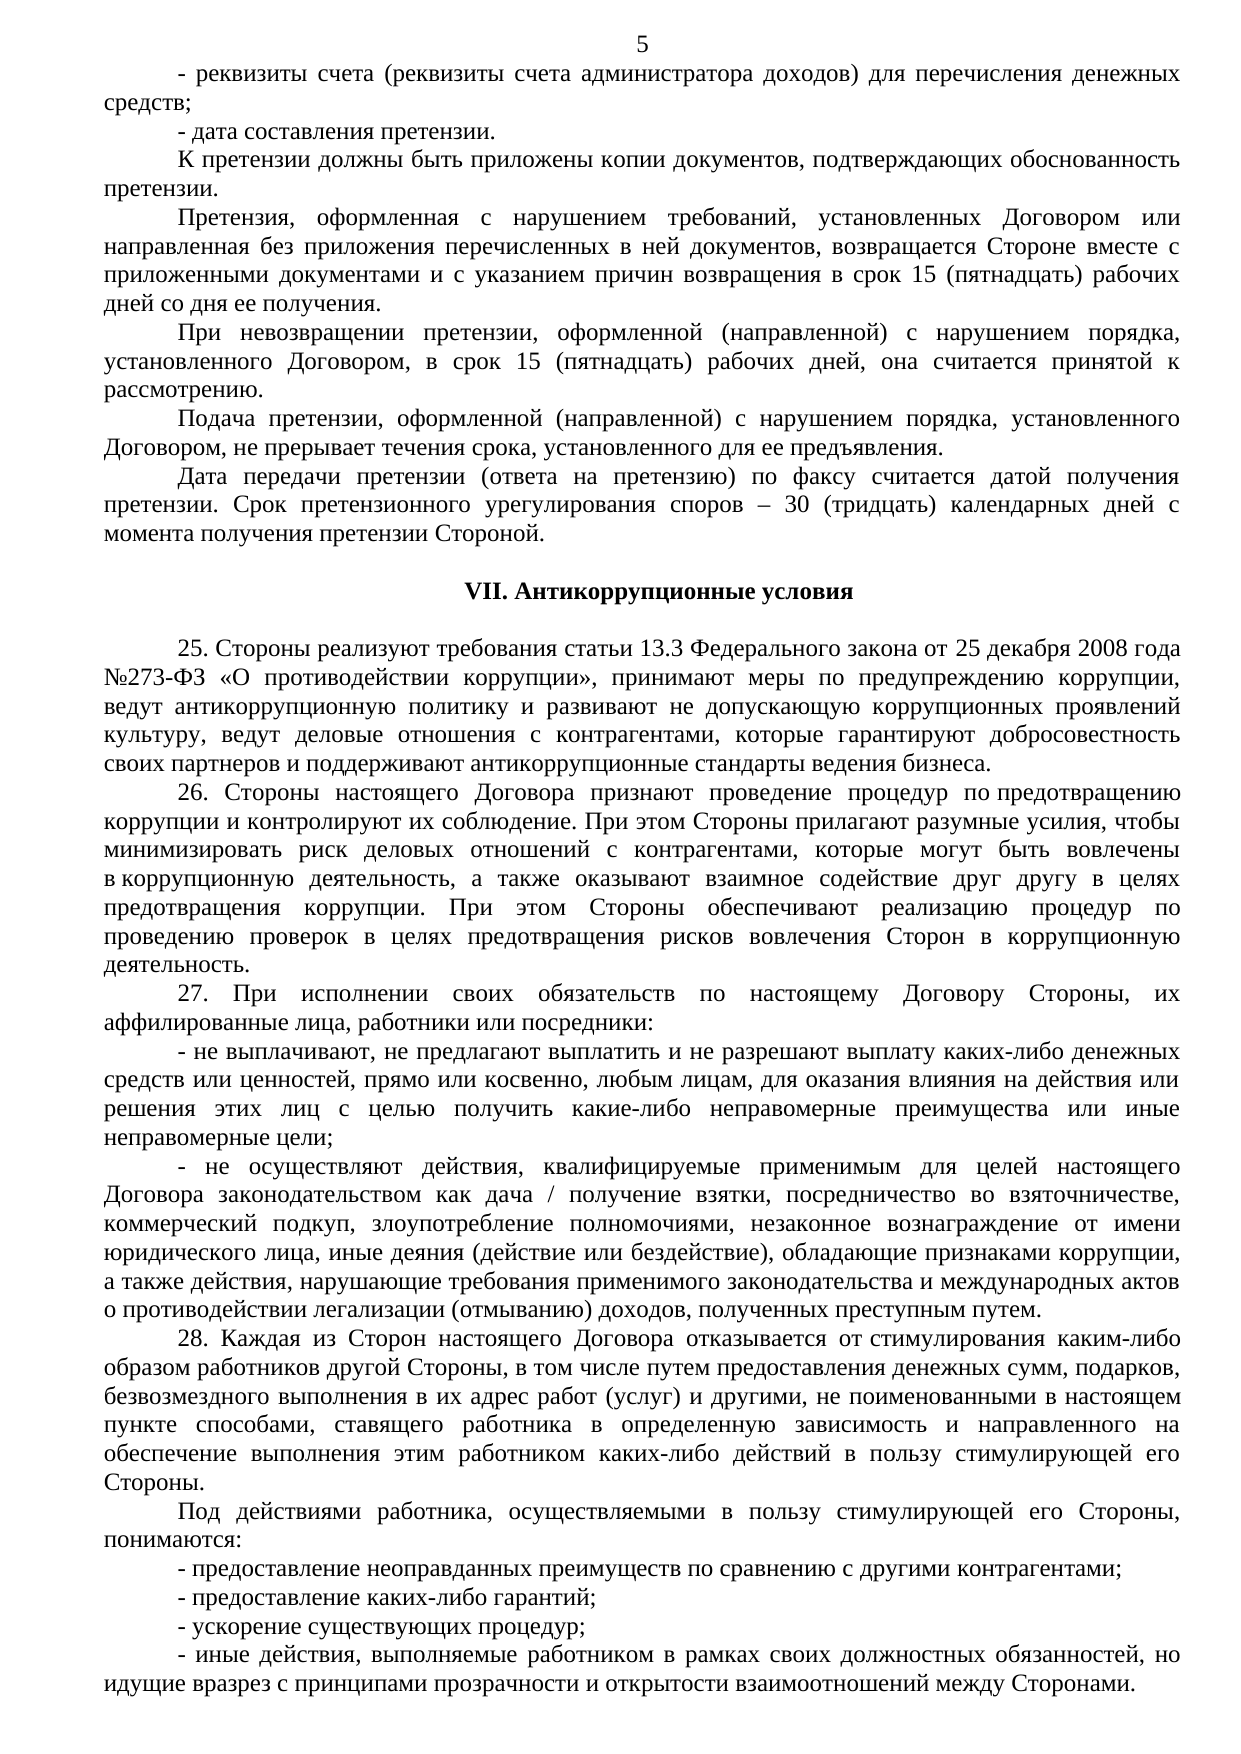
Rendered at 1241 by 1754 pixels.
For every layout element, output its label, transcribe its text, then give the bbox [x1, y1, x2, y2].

text - не выплачивают, не предлагают выплатить и не разрешают выплату каких-либо денежных средств или ценностей, прямо или косвенно, любым лицам, для оказания влияния на действия или решения этих лиц с целью получить какие-либо неправомерные преимущества или иные неправомерные цели; [103, 1036, 1181, 1151]
text - иные действия, выполняемые работником в рамках своих должностных обязанностей, но идущие вразрез с принципами прозрачности и открытости взаимоотношений между Сторонами. [103, 1639, 1181, 1697]
text VII. Антикоррупционные условия [103, 576, 1181, 604]
text При невозвращении претензии, оформленной (направленной) с нарушением порядка, установленного Договором, в срок 15 (пятнадцать) рабочих дней, она считается принятой к рассмотрению. [103, 317, 1181, 403]
text - предоставление каких-либо гарантий; [103, 1582, 1181, 1611]
text К претензии должны быть приложены копии документов, подтверждающих обоснованность претензии. [103, 144, 1181, 202]
text - дата составления претензии. [103, 116, 1181, 144]
text - не осуществляют действия, квалифицируемые применимым для целей настоящего Договора законодательством как дача / получение взятки, посредничество во взяточничестве, коммерческий подкуп, злоупотребление полномочиями, незаконное вознаграждение от имени юридического лица, иные деяния (действие или бездействие), обладающие признаками коррупции, а также действия, нарушающие требования применимого законодательства и международных актов о противодействии легализации (отмыванию) доходов, полученных преступным путем. [103, 1151, 1181, 1323]
text 26. Стороны настоящего Договора признают проведение процедур по предотвращению коррупции и контролируют их соблюдение. При этом Стороны прилагают разумные усилия, чтобы минимизировать риск деловых отношений с контрагентами, которые могут быть вовлечены в коррупционную деятельность, а также оказывают взаимное содействие друг другу в целях предотвращения коррупции. При этом Стороны обеспечивают реализацию процедур по проведению проверок в целях предотвращения рисков вовлечения Сторон в коррупционную деятельность. [103, 777, 1181, 978]
text Дата передачи претензии (ответа на претензию) по факсу считается датой получения претензии. Срок претензионного урегулирования споров – 30 (тридцать) календарных дней с момента получения претензии Стороной. [103, 461, 1181, 547]
text 27. При исполнении своих обязательств по настоящему Договору Стороны, их аффилированные лица, работники или посредники: [103, 978, 1181, 1036]
text - предоставление неоправданных преимуществ по сравнению с другими контрагентами; [103, 1553, 1181, 1582]
text Претензия, оформленная с нарушением требований, установленных Договором или направленная без приложения перечисленных в ней документов, возвращается Стороне вместе с приложенными документами и с указанием причин возвращения в срок 15 (пятнадцать) рабочих дней со дня ее получения. [103, 202, 1181, 317]
text 25. Стороны реализуют требования статьи 13.3 Федерального закона от 25 декабря 2008 года №273-ФЗ «О противодействии коррупции», принимают меры по предупреждению коррупции, ведут антикоррупционную политику и развивают не допускающую коррупционных проявлений культуру, ведут деловые отношения с контрагентами, которые гарантируют добросовестность своих партнеров и поддерживают антикоррупционные стандарты ведения бизнеса. [103, 633, 1181, 777]
text Подача претензии, оформленной (направленной) с нарушением порядка, установленного Договором, не прерывает течения срока, установленного для ее предъявления. [103, 403, 1181, 461]
text 28. Каждая из Сторон настоящего Договора отказывается от стимулирования каким-либо образом работников другой Стороны, в том числе путем предоставления денежных сумм, подарков, безвозмездного выполнения в их адрес работ (услуг) и другими, не поименованными в настоящем пункте способами, ставящего работника в определенную зависимость и направленного на обеспечение выполнения этим работником каких-либо действий в пользу стимулирующей его Стороны. [103, 1323, 1181, 1496]
text - реквизиты счета (реквизиты счета администратора доходов) для перечисления денежных средств; [103, 58, 1181, 116]
text Под действиями работника, осуществляемыми в пользу стимулирующей его Стороны, понимаются: [103, 1496, 1181, 1553]
text - ускорение существующих процедур; [103, 1611, 1181, 1639]
